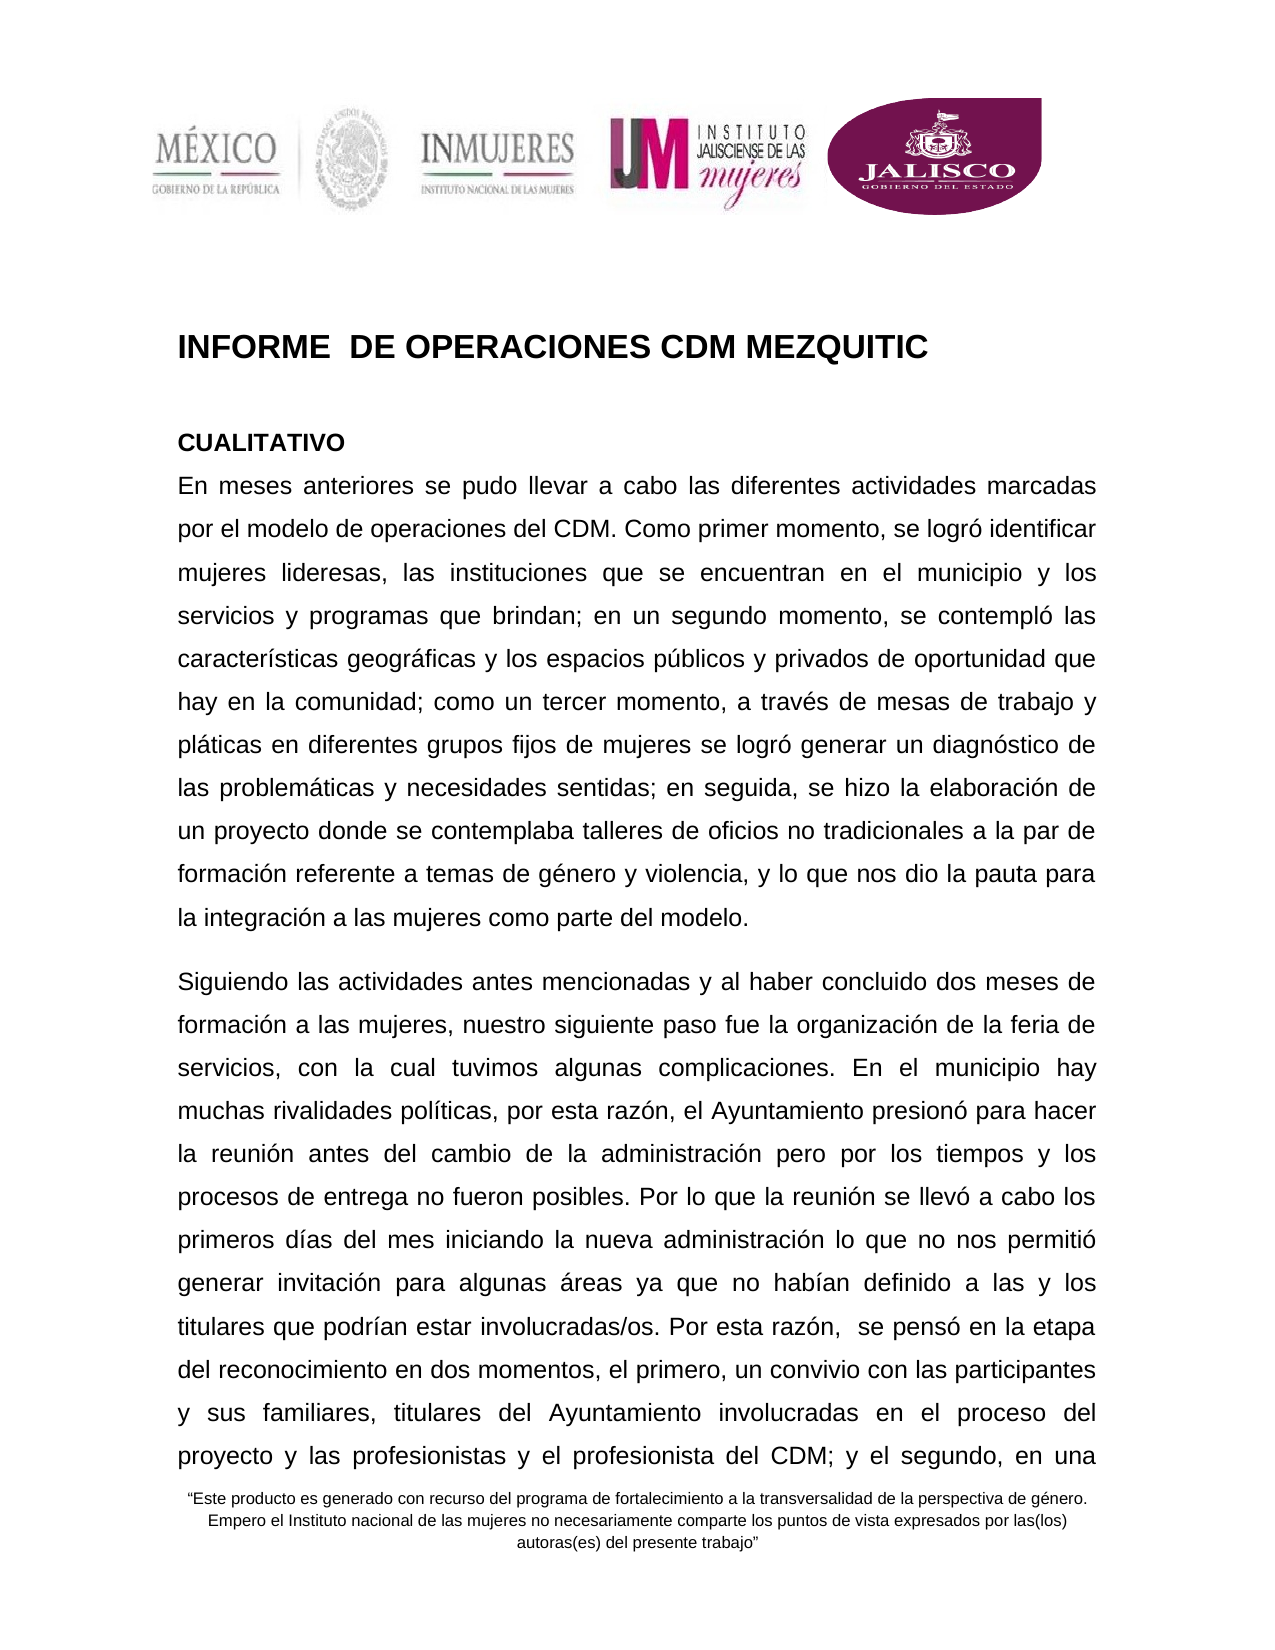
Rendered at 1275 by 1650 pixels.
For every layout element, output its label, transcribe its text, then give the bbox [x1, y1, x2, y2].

text En meses anteriores se pudo llevar a cabo las diferentes actividades marcadas por el modelo de operaciones del CDM. Como primer momento, se logró identificar mujeres lideresas, las instituciones que se encuentran en el municipio y los servicios y programas que brindan; en un segundo momento, se contempló las características geográficas y los espacios públicos y privados de oportunidad que hay en la comunidad; como un tercer momento, a través de mesas de trabajo y pláticas en diferentes grupos fijos de mujeres se logró generar un diagnóstico de las problemáticas y necesidades sentidas; en seguida, se hizo la elaboración de un proyecto donde se contemplaba talleres de oficios no tradicionales a la par de formación referente a temas de género y violencia, y lo que nos dio la pauta para la integración a las mujeres como parte del modelo. [177, 471, 1098, 931]
picture [152, 98, 1042, 215]
text INFORME DE OPERACIONES CDM MEZQUITIC [177, 327, 1098, 366]
text CUALITATIVO [177, 428, 1098, 457]
